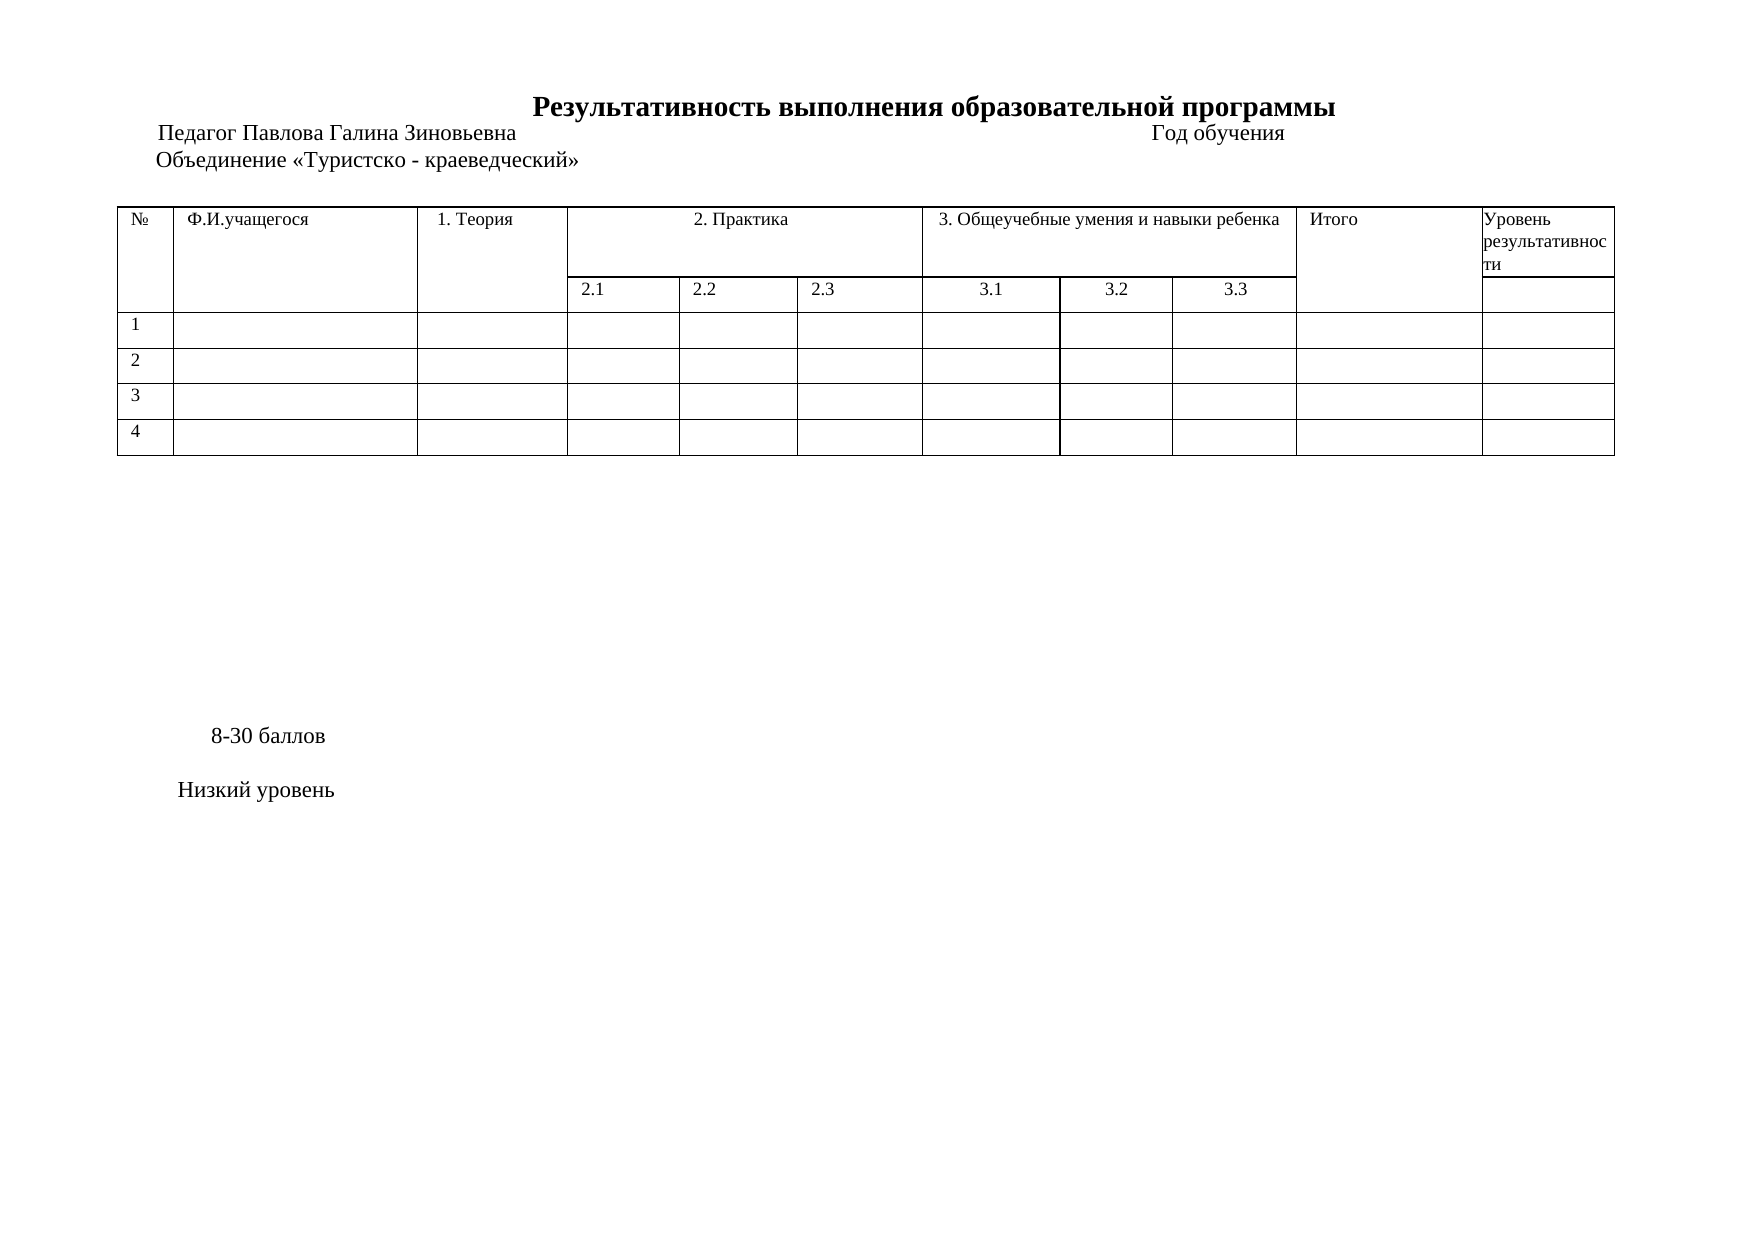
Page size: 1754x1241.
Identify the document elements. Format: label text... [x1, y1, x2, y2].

table_header 2. Практика [568, 208, 922, 276]
text Педагог Павлова Галина Зиновьевна Год обучения [158, 122, 1713, 145]
table_cell [1483, 420, 1614, 454]
table_cell [1173, 384, 1296, 419]
table_cell 3.2 [1061, 278, 1172, 312]
table_cell [418, 420, 567, 454]
table_cell [418, 313, 567, 348]
table_cell [798, 313, 922, 348]
table_cell 3 [118, 384, 173, 419]
table_cell [1173, 349, 1296, 383]
table_cell 4 [118, 420, 173, 454]
table_cell [798, 349, 922, 383]
table_cell [1297, 349, 1482, 383]
table_cell 3.3 [1173, 278, 1296, 312]
table_cell [1297, 384, 1482, 419]
table_cell [1297, 313, 1482, 348]
table_cell 2.2 [680, 278, 797, 312]
table_cell [923, 349, 1059, 383]
table_header Ф.И.учащегося [174, 208, 417, 312]
text 8-30 баллов Низкий уровень [177, 699, 346, 808]
table_cell [1061, 313, 1172, 348]
table_cell [1061, 420, 1172, 454]
table_header Уровень результативности [1483, 208, 1614, 276]
table_header 3. Общеучебные умения и навыки ребенка [923, 208, 1296, 276]
table_cell [418, 384, 567, 419]
table_cell [174, 384, 417, 419]
table_cell [568, 384, 679, 419]
table_cell [798, 384, 922, 419]
text Результативность выполнения образовательной программы [156, 89, 1713, 122]
table_cell [923, 420, 1059, 454]
table_cell 2.3 [798, 278, 922, 312]
table_cell [923, 313, 1059, 348]
table_cell [680, 384, 797, 419]
table_cell [1061, 384, 1172, 419]
table_cell [1173, 313, 1296, 348]
table_cell [798, 420, 922, 454]
table_cell [1483, 349, 1614, 383]
table_cell [680, 420, 797, 454]
table_cell 2 [118, 349, 173, 383]
table_cell [680, 349, 797, 383]
table_cell [1483, 278, 1614, 312]
table_cell [1483, 313, 1614, 348]
table_cell [174, 420, 417, 454]
table_cell [568, 349, 679, 383]
table_cell [1061, 349, 1172, 383]
table_header № [118, 208, 173, 312]
table_header Итого [1297, 208, 1482, 312]
table_cell [568, 313, 679, 348]
table_cell [418, 349, 567, 383]
text Объединение «Туристско - краеведческий» [156, 146, 1713, 173]
table_cell [1173, 420, 1296, 454]
table_cell [568, 420, 679, 454]
table_cell [1297, 420, 1482, 454]
table_cell [1483, 384, 1614, 419]
table_cell 3.1 [923, 278, 1059, 312]
table_cell 2.1 [568, 278, 679, 312]
table_cell 1 [118, 313, 173, 348]
table_cell [174, 349, 417, 383]
table_cell [174, 313, 417, 348]
table_header 1. Теория [418, 208, 567, 312]
table_cell [923, 384, 1059, 419]
table_cell [680, 313, 797, 348]
